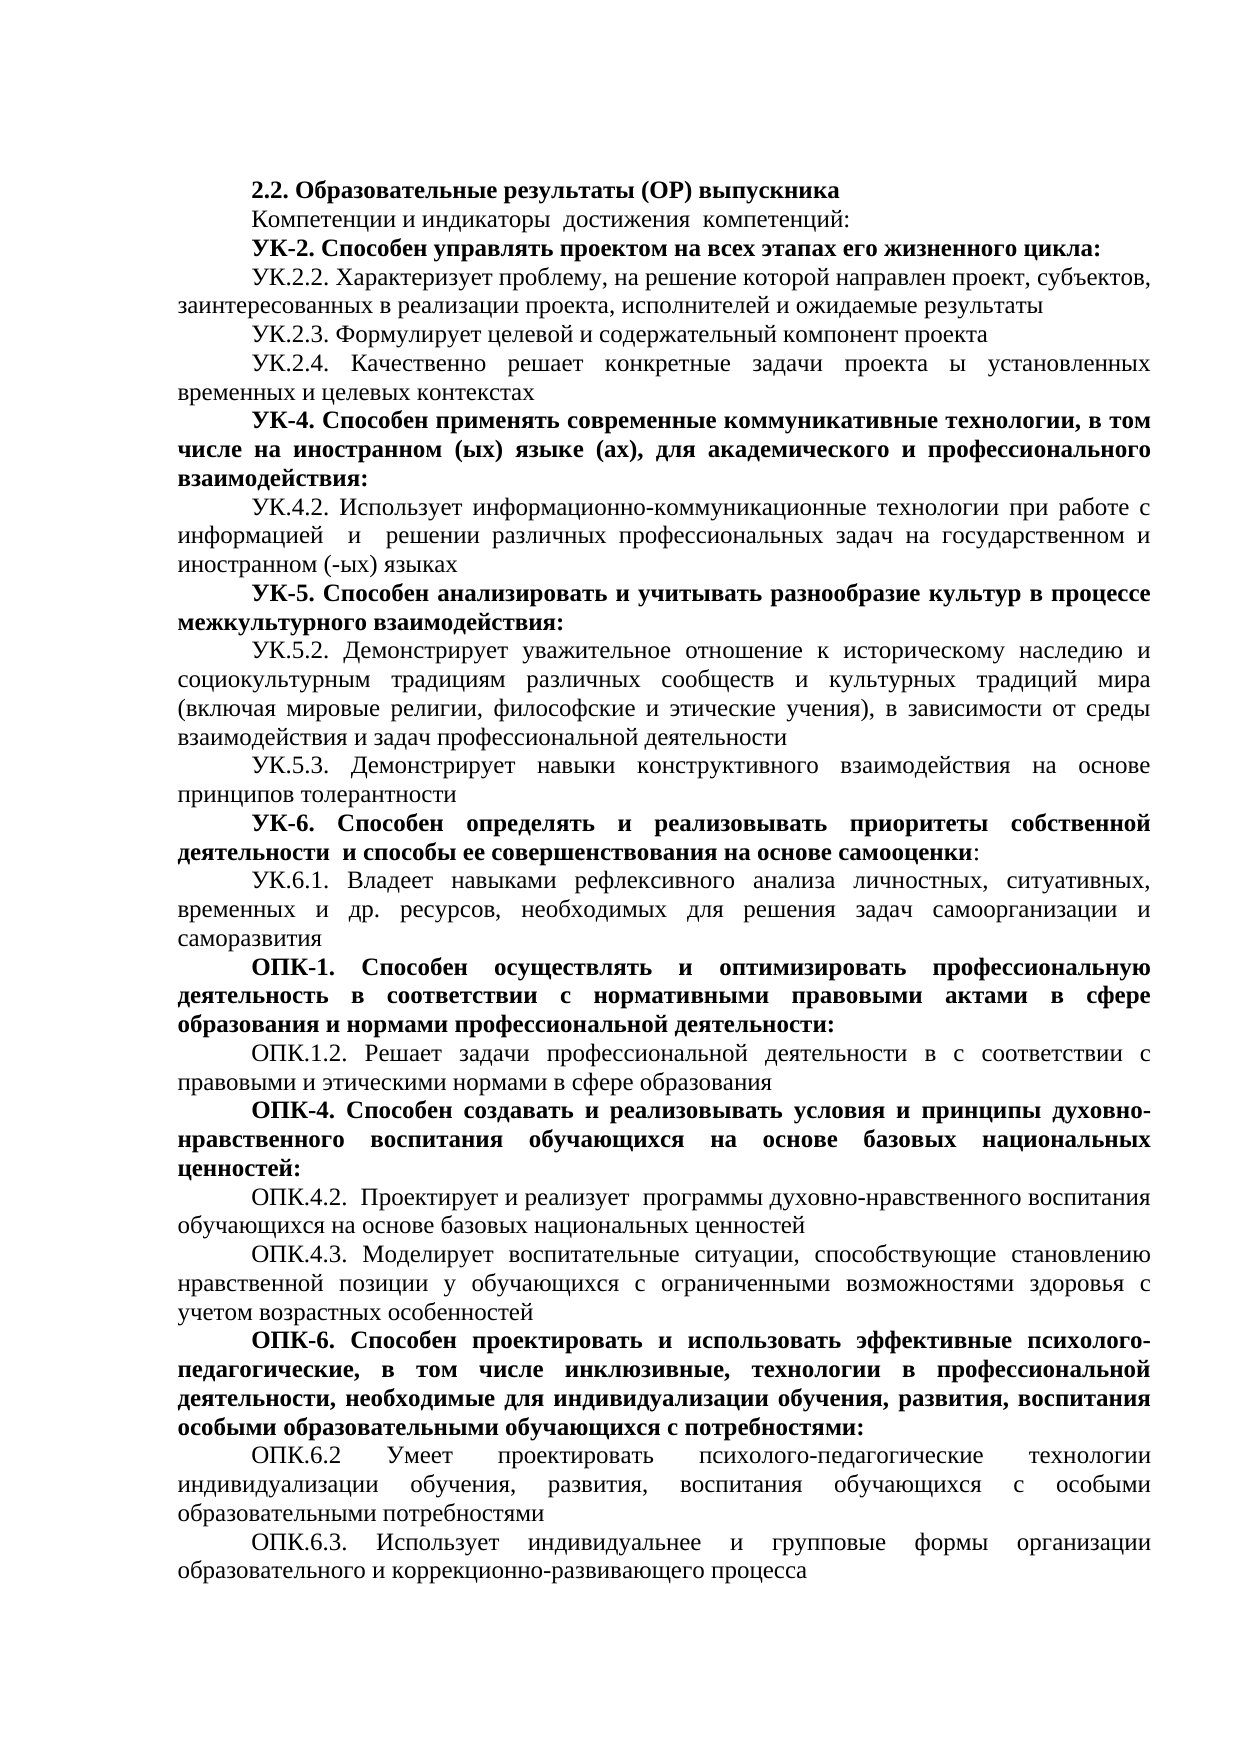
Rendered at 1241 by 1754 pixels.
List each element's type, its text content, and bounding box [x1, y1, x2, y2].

text УК.2.3. Формулирует целевой и содержательный компонент проекта [177, 319, 1152, 348]
text УК-4. Способен применять современные коммуникативные технологии, в том числе на иностранном (ых) языке (ах), для академического и профессионального взаимодействия: [177, 406, 1152, 492]
text Компетенции и индикаторы достижения компетенций: [177, 204, 1152, 233]
text ОПК.6.2 Умеет проектировать психолого-педагогические технологии индивидуализации обучения, развития, воспитания обучающихся с особыми образовательными потребностями [177, 1441, 1152, 1527]
text ОПК.1.2. Решает задачи профессиональной деятельности в с соответствии с правовыми и этическими нормами в сфере образования [177, 1038, 1152, 1096]
text ОПК.4.2. Проектирует и реализует программы духовно-нравственного воспитания обучающихся на основе базовых национальных ценностей [177, 1182, 1152, 1239]
text УК.6.1. Владеет навыками рефлексивного анализа личностных, ситуативных, временных и др. ресурсов, необходимых для решения задач самоорганизации и саморазвития [177, 866, 1152, 952]
text УК.5.3. Демонстрирует навыки конструктивного взаимодействия на основе принципов толерантности [177, 751, 1152, 808]
text ОПК-4. Способен создавать и реализовывать условия и принципы духовно-нравственного воспитания обучающихся на основе базовых национальных ценностей: [177, 1096, 1152, 1182]
text УК.2.2. Характеризует проблему, на решение которой направлен проект, субъектов, заинтересованных в реализации проекта, исполнителей и ожидаемые результаты [177, 262, 1152, 319]
text УК-5. Способен анализировать и учитывать разнообразие культур в процессе межкультурного взаимодействия: [177, 578, 1152, 636]
text ОПК.4.3. Моделирует воспитательные ситуации, способствующие становлению нравственной позиции у обучающихся с ограниченными возможностями здоровья с учетом возрастных особенностей [177, 1239, 1152, 1326]
text 2.2. Образовательные результаты (ОР) выпускника [177, 176, 1152, 204]
text УК-6. Способен определять и реализовывать приоритеты собственной деятельности и способы ее совершенствования на основе самооценки: [177, 808, 1152, 866]
text УК.4.2. Использует информационно-коммуникационные технологии при работе с информацией и решении различных профессиональных задач на государственном и иностранном (-ых) языках [177, 492, 1152, 578]
text УК.2.4. Качественно решает конкретные задачи проекта ы установленных временных и целевых контекстах [177, 348, 1152, 406]
text ОПК-6. Способен проектировать и использовать эффективные психолого-педагогические, в том числе инклюзивные, технологии в профессиональной деятельности, необходимые для индивидуализации обучения, развития, воспитания особыми образовательными обучающихся с потребностями: [177, 1326, 1152, 1441]
text УК-2. Способен управлять проектом на всех этапах его жизненного цикла: [177, 233, 1152, 262]
text УК.5.2. Демонстрирует уважительное отношение к историческому наследию и социокультурным традициям различных сообществ и культурных традиций мира (включая мировые религии, философские и этические учения), в зависимости от среды взаимодействия и задач профессиональной деятельности [177, 636, 1152, 751]
text ОПК.6.3. Использует индивидуальнее и групповые формы организации образовательного и коррекционно-развивающего процесса [177, 1527, 1152, 1584]
text ОПК-1. Способен осуществлять и оптимизировать профессиональную деятельность в соответствии с нормативными правовыми актами в сфере образования и нормами профессиональной деятельности: [177, 952, 1152, 1038]
